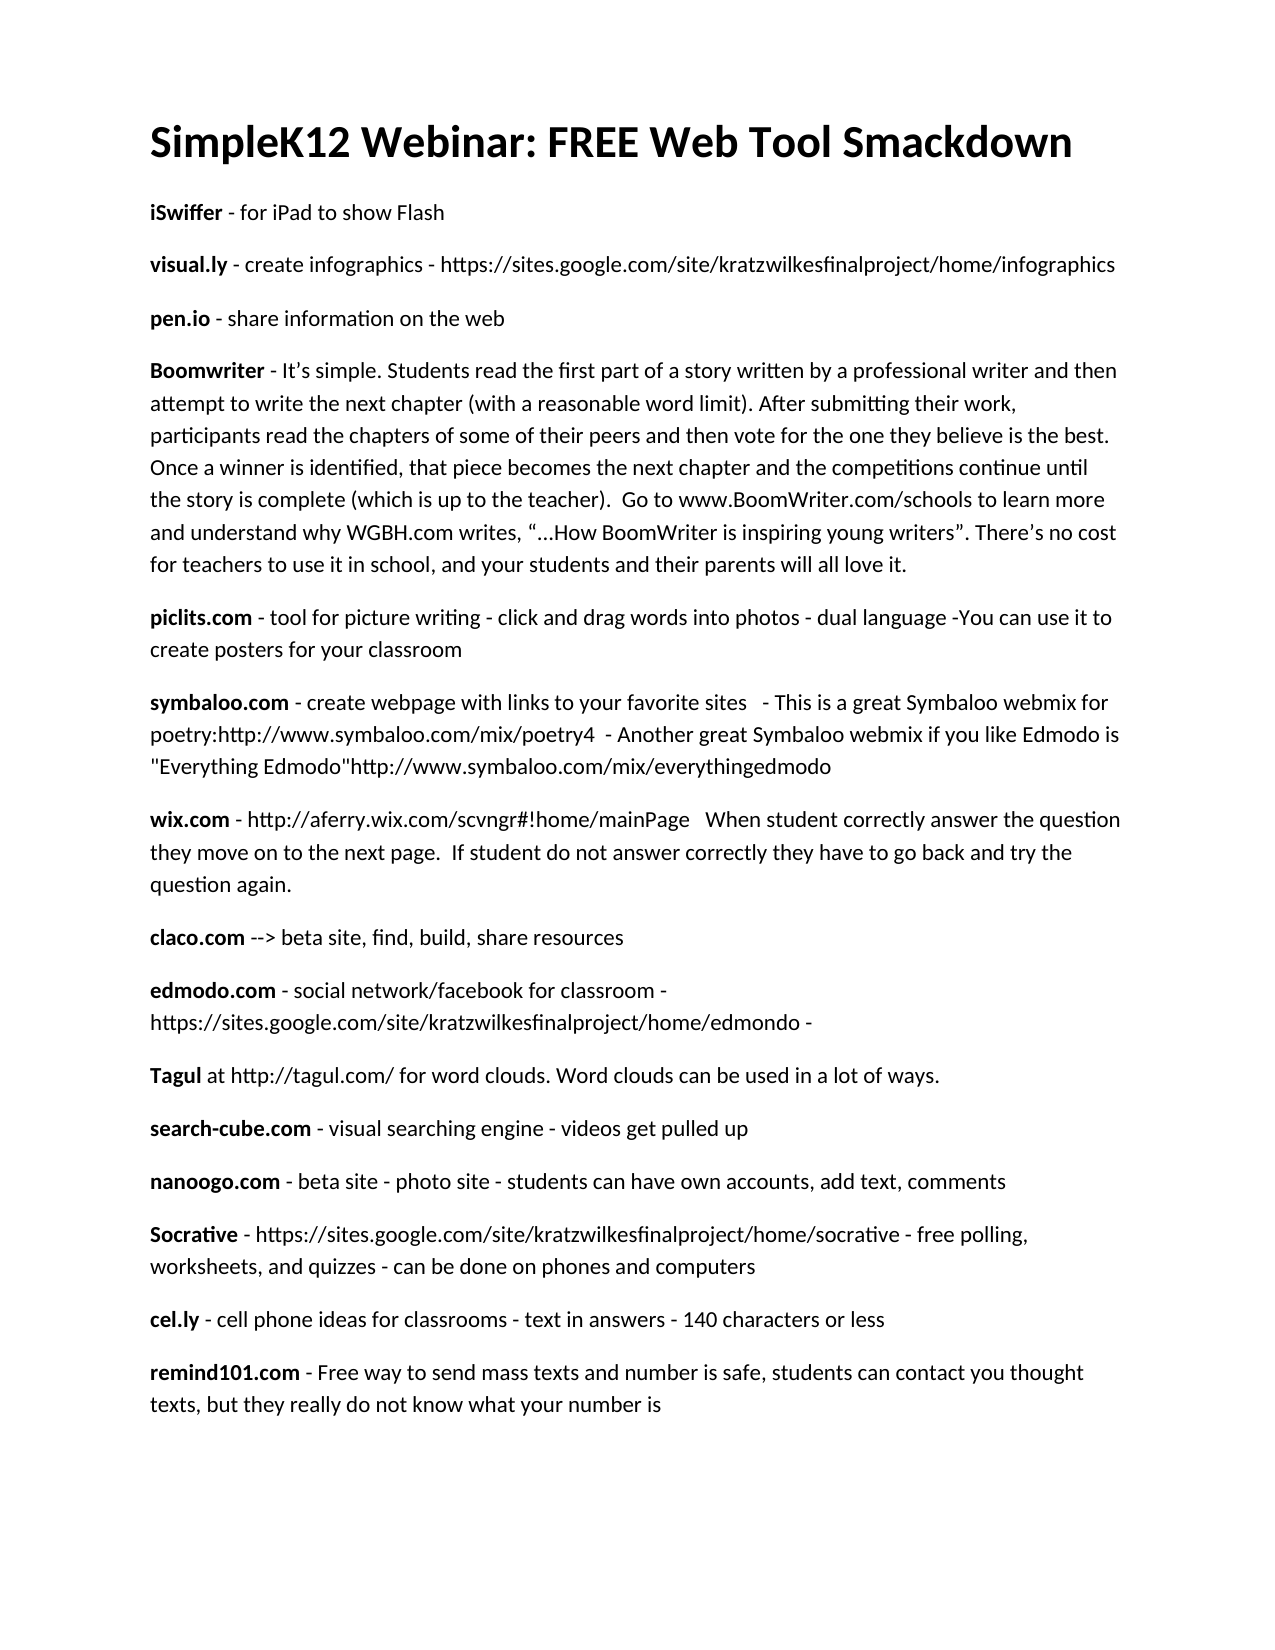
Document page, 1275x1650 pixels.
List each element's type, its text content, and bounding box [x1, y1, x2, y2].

text edmodo.com - social network/facebook for classroom - https://sites.google.com/site/kratzwilkesfinalproject/home/edmondo - [150, 976, 1125, 1036]
text Tagul at http://tagul.com/ for word clouds. Word clouds can be used in a lot of ways. [150, 1061, 1125, 1089]
text visual.ly - create infographics - https://sites.google.com/site/kratzwilkesfinalproject/home/infographics [150, 251, 1125, 279]
text Socrative - https://sites.google.com/site/kratzwilkesfinalproject/home/socrative - free polling, worksheets, and quizzes - can be done on phones and computers [150, 1220, 1125, 1280]
text Boomwriter - It’s simple. Students read the first part of a story written by a professional writer and then attempt to write the next chapter (with a reasonable word limit). After submitting their work, participants read the chapters of some of their peers and then vote for the one they believe is the best. Once a winner is identified, that piece becomes the next chapter and the competitions continue until the story is complete (which is up to the teacher). Go to www.BoomWriter.com/schools to learn more and understand why WGBH.com writes, “...How BoomWriter is inspiring young writers”. There’s no cost for teachers to use it in school, and your students and their parents will all love it. [150, 357, 1125, 578]
text cel.ly - cell phone ideas for classrooms - text in answers - 140 characters or less [150, 1305, 1125, 1333]
text claco.com --> beta site, find, build, share resources [150, 923, 1125, 951]
text SimpleK12 Webinar: FREE Web Tool Smackdown [150, 112, 1125, 168]
text piclits.com - tool for picture writing - click and drag words into photos - dual language -You can use it to create posters for your classroom [150, 603, 1125, 663]
text search-cube.com - visual searching engine - videos get pulled up [150, 1114, 1125, 1142]
text nanoogo.com - beta site - photo site - students can have own accounts, add text, comments [150, 1167, 1125, 1195]
text symbaloo.com - create webpage with links to your favorite sites - This is a great Symbaloo webmix for poetry:http://www.symbaloo.com/mix/poetry4 - Another great Symbaloo webmix if you like Edmodo is "Everything Edmodo"http://www.symbaloo.com/mix/everythingedmodo [150, 688, 1125, 780]
text iSwiffer - for iPad to show Flash [150, 198, 1125, 226]
text pen.io - share information on the web [150, 304, 1125, 332]
text wix.com - http://aferry.wix.com/scvngr#!home/mainPage When student correctly answer the question they move on to the next page. If student do not answer correctly they have to go back and try the question again. [150, 805, 1125, 898]
text remind101.com - Free way to send mass texts and number is safe, students can contact you thought texts, but they really do not know what your number is [150, 1358, 1125, 1418]
